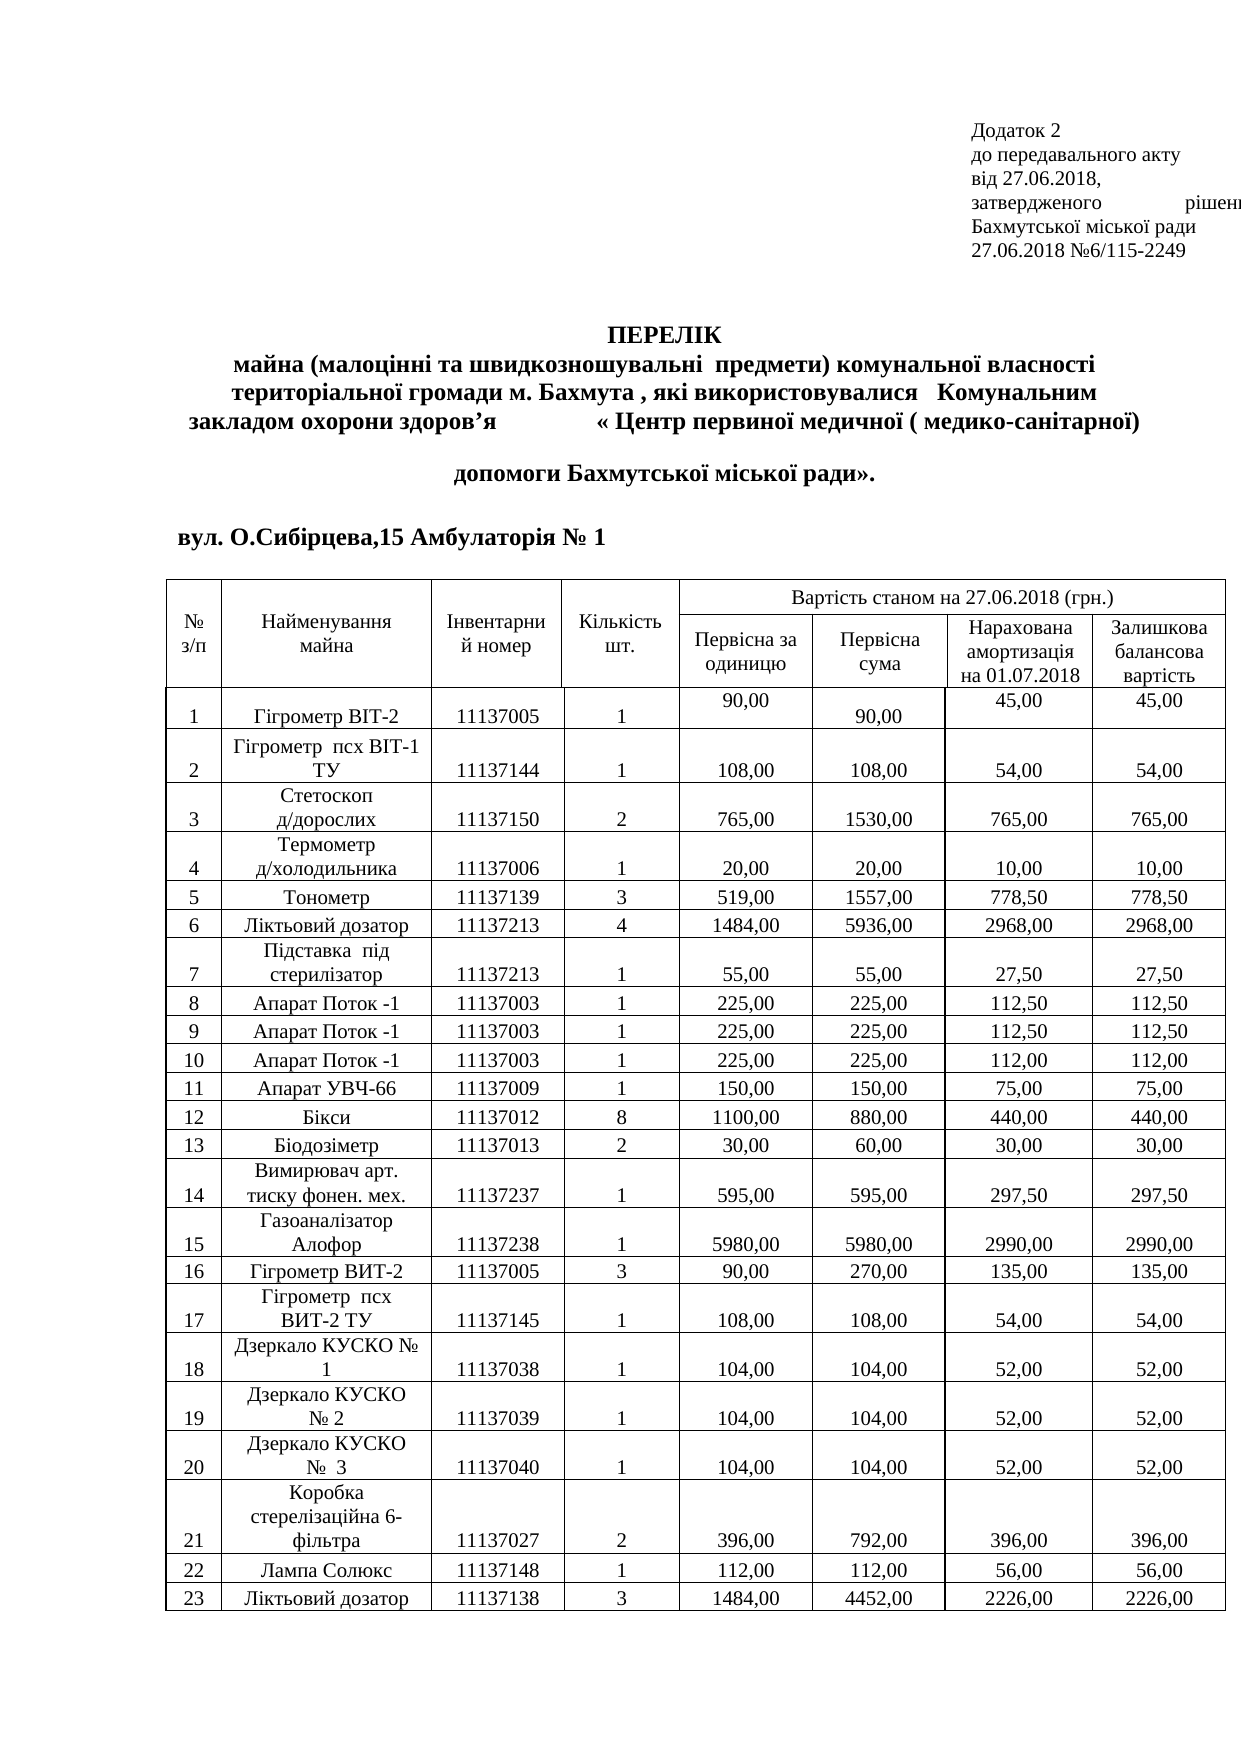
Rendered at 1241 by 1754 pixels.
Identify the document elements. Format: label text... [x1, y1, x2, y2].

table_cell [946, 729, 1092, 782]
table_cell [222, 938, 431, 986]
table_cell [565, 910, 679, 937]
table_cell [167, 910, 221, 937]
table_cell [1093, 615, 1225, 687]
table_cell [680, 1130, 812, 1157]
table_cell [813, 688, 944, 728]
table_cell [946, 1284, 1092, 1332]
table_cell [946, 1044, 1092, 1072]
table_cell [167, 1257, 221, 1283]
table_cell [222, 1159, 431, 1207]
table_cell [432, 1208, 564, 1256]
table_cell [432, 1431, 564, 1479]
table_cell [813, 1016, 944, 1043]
text вул. О.Сибірцева,15 Амбулаторія № 1 [177, 522, 1152, 550]
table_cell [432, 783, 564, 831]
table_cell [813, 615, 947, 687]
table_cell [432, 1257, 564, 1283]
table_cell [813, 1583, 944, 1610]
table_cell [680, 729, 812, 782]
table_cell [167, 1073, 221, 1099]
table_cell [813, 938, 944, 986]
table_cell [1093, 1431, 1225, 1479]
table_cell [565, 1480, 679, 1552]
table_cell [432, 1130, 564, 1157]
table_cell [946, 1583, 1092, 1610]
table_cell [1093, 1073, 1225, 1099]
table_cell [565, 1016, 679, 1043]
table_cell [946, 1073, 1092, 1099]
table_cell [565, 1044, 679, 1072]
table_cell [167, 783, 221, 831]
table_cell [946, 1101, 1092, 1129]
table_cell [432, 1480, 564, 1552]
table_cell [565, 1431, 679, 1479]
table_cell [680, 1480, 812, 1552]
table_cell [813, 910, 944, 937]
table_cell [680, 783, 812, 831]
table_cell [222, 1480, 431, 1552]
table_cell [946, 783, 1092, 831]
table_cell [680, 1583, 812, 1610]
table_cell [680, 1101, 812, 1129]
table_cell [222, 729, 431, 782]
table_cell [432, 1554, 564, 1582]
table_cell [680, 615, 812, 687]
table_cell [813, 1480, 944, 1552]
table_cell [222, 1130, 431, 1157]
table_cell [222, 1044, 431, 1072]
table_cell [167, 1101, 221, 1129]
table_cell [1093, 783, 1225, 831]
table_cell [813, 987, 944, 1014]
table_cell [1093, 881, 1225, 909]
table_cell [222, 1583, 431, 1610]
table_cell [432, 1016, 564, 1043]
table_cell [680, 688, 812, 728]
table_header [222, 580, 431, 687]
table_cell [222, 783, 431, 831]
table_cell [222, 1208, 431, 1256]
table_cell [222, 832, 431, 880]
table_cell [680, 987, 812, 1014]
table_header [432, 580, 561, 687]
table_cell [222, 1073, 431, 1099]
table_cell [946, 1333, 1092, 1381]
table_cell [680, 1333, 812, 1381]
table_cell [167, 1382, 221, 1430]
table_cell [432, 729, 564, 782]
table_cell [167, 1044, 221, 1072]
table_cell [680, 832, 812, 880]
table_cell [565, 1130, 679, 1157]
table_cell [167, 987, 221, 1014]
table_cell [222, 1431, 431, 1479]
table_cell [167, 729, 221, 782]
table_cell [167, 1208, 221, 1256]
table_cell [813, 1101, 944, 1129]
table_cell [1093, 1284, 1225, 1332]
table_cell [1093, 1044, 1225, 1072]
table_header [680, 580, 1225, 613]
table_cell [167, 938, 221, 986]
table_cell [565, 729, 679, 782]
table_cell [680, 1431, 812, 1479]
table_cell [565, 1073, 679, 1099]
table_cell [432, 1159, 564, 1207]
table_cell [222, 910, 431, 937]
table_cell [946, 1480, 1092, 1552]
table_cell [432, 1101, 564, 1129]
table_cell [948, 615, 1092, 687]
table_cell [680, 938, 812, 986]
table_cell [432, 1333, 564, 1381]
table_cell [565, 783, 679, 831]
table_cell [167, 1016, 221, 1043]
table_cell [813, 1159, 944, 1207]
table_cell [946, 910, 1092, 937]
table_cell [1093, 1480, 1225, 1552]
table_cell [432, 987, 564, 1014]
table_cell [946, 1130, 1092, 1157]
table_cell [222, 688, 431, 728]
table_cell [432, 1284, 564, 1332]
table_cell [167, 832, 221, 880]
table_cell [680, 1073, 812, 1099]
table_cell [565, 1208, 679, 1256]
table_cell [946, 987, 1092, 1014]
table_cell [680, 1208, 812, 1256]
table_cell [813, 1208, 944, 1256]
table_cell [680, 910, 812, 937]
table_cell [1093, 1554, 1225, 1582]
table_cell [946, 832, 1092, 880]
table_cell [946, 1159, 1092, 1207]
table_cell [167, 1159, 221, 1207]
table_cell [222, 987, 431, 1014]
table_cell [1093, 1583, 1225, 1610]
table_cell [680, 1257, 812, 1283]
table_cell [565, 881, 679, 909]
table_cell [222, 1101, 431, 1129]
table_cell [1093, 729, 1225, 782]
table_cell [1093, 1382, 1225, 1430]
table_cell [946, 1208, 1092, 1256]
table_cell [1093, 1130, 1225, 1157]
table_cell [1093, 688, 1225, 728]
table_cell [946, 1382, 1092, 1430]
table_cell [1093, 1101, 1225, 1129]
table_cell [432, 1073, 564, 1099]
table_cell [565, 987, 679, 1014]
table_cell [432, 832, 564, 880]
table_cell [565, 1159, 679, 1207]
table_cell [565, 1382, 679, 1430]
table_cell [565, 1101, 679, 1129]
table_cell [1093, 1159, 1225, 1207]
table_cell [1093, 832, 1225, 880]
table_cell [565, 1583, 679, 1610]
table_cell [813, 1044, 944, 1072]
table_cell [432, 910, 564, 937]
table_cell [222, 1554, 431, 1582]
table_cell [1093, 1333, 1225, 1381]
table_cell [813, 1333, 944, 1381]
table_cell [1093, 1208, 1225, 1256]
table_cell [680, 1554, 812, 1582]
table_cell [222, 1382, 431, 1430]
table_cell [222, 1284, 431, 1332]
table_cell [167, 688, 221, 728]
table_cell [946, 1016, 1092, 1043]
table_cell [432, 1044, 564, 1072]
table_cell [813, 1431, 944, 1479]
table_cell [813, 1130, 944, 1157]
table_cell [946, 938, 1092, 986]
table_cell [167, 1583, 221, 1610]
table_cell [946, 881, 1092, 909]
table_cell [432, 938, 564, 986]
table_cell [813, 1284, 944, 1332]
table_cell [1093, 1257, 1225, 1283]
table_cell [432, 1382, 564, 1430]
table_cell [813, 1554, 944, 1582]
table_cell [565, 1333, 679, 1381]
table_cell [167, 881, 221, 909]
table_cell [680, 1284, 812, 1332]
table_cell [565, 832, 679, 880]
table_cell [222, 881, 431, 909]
subtitle майна (малоцінні та швидкозношувальні предмети) комунальної власності територіальної громади м. Бахмута , які використовувалися Комунальним закладом охорони здоров’я « Центр первиної медичної ( медико-санітарної) допомоги Бахмутської міської ради». [177, 349, 1152, 492]
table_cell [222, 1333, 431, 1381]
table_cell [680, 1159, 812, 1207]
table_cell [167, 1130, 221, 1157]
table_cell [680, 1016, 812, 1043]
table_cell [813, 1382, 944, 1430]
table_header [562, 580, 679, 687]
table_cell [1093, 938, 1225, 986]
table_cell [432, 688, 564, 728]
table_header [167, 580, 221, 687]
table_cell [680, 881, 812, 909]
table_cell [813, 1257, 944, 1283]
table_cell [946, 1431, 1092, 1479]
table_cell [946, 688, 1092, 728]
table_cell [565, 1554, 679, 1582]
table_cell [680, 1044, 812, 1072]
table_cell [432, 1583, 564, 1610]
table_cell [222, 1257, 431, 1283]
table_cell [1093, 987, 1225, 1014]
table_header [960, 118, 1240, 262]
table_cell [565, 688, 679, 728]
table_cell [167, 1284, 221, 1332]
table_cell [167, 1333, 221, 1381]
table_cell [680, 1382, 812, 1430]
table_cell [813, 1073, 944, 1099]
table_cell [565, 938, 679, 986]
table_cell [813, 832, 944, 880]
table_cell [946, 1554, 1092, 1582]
text ПЕРЕЛІК [177, 320, 1152, 349]
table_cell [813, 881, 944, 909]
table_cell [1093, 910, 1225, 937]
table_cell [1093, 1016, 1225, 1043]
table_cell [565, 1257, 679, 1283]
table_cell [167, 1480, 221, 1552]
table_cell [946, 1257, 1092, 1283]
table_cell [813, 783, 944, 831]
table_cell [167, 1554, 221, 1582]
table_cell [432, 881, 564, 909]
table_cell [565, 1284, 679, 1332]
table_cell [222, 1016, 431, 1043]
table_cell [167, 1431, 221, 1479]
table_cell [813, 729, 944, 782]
